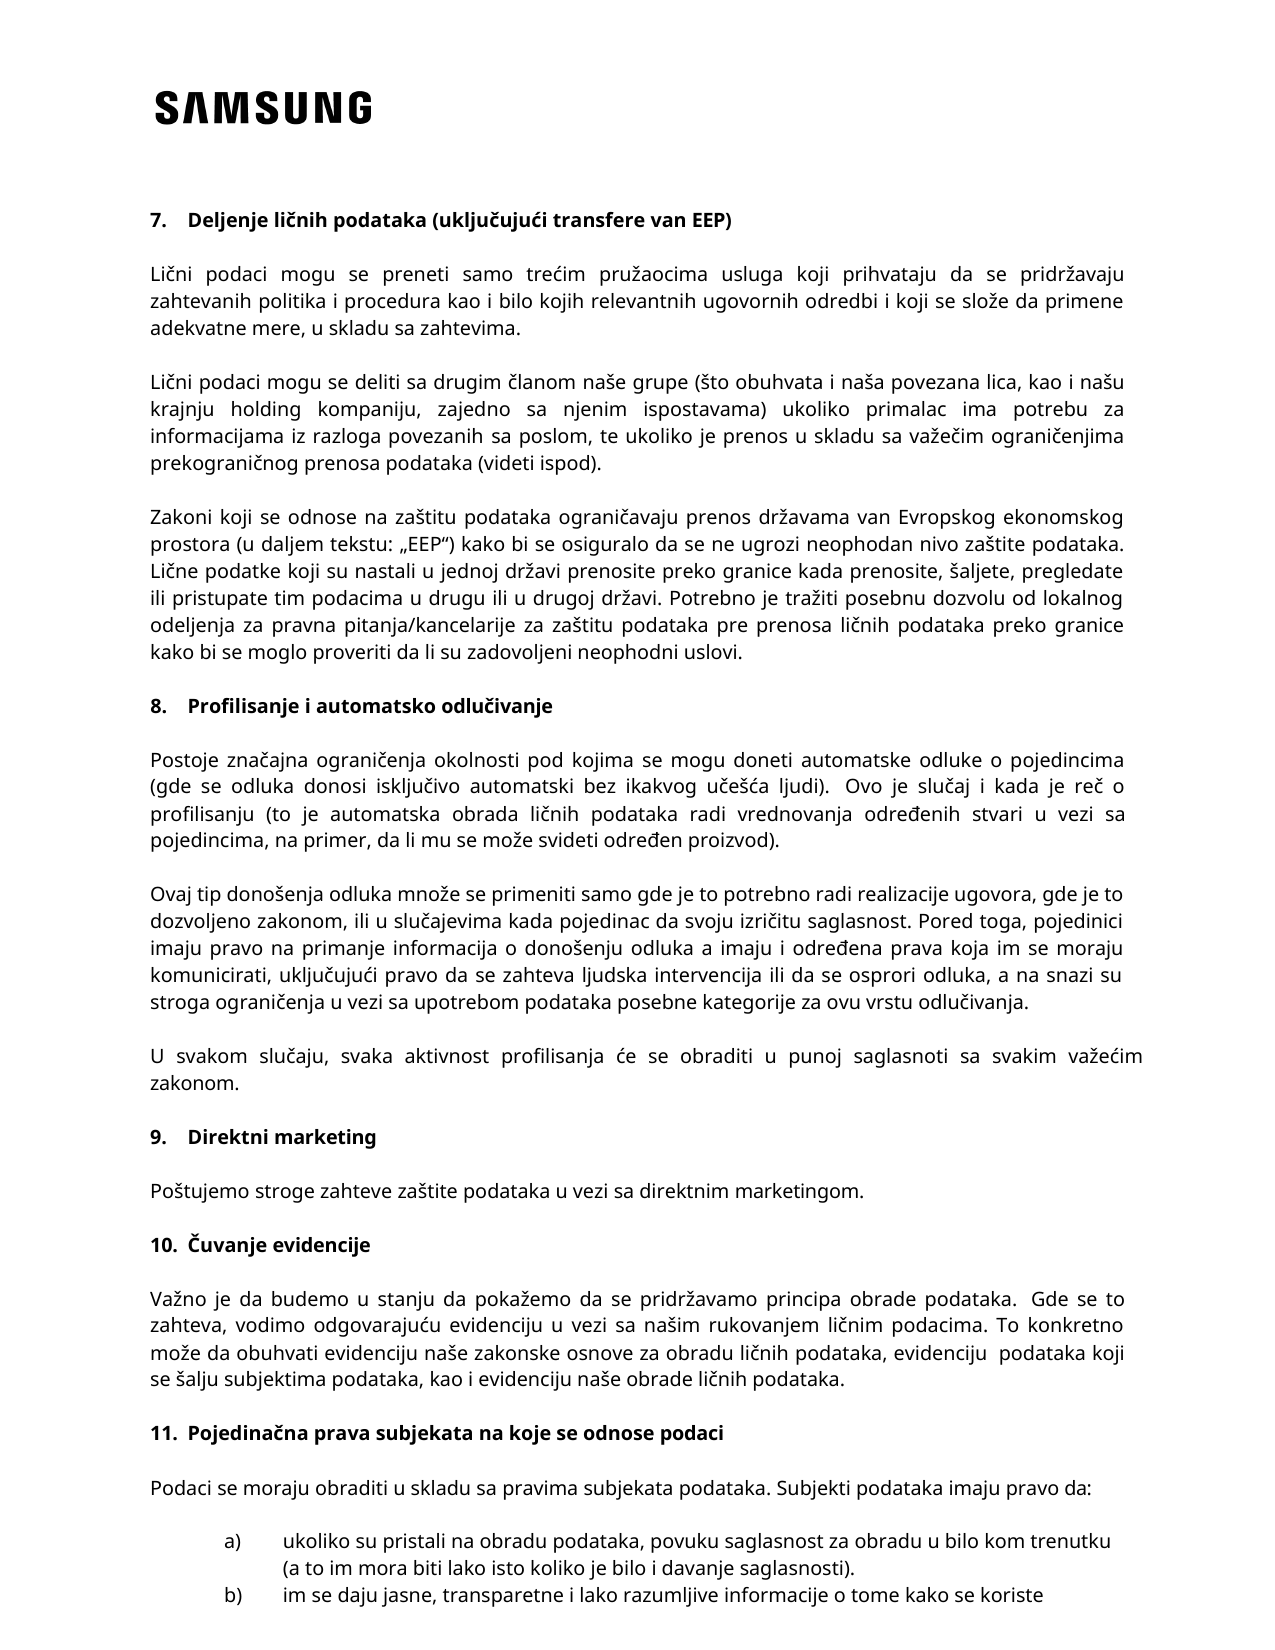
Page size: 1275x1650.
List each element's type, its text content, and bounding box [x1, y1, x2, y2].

text Lični podaci mogu se deliti sa drugim članom naše grupe (što obuhvata i naša povezana lica, kao i našu krajnju holding kompaniju, zajedno sa njenim ispostavama) ukoliko primalac ima potrebu za informacijama iz razloga povezanih sa poslom, te ukoliko je prenos u skladu sa važečim ograničenjima prekograničnog prenosa podataka (videti ispod). [150, 368, 1125, 476]
picture [139, 75, 387, 141]
text Lični podaci mogu se preneti samo trećim pružaocima usluga koji prihvataju da se pridržavaju zahtevanih politika i procedura kao i bilo kojih relevantnih ugovornih odredbi i koji se slože da primene adekvatne mere, u skladu sa zahtevima. [150, 261, 1125, 342]
text Podaci se moraju obraditi u skladu sa pravima subjekata podataka. Subjekti podataka imaju pravo da: [150, 1474, 1144, 1501]
text Važno je da budemo u stanju da pokažemo da se pridržavamo principa obrade podataka. Gde se to zahteva, vodimo odgovarajuću evidenciju u vezi sa našim rukovanjem ličnim podacima. To konkretno može da obuhvati evidenciju naše zakonske osnove za obradu ličnih podataka, evidenciju podataka koji se šalju subjektima podataka, kao i evidenciju naše obrade ličnih podataka. [150, 1285, 1125, 1393]
text Zakoni koji se odnose na zaštitu podataka ograničavaju prenos državama van Evropskog ekonomskog prostora (u daljem tekstu: „EEP“) kako bi se osiguralo da se ne ugrozi neophodan nivo zaštite podataka. Lične podatke koji su nastali u jednoj državi prenosite preko granice kada prenosite, šaljete, pregledate ili pristupate tim podacima u drugu ili u drugoj državi. Potrebno je tražiti posebnu dozvolu od lokalnog odeljenja za pravna pitanja/kancelarije za zaštitu podataka pre prenosa ličnih podataka preko granice kako bi se moglo proveriti da li su zadovoljeni neophodni uslovi. [150, 503, 1125, 665]
list Profilisanje i automatsko odlučivanje [150, 692, 1144, 719]
list Direktni marketing [150, 1123, 1144, 1150]
text Poštujemo stroge zahteve zaštite podataka u vezi sa direktnim marketingom. [150, 1177, 1144, 1204]
list Deljenje ličnih podataka (uključujući transfere van EEP) [150, 207, 1144, 234]
text Postoje značajna ograničenja okolnosti pod kojima se mogu doneti automatske odluke o pojedincima (gde se odluka donosi isključivo automatski bez ikakvog učešća ljudi). Ovo je slučaj i kada je reč o profilisanju (to je automatska obrada ličnih podataka radi vrednovanja određenih stvari u vezi sa pojedincima, na primer, da li mu se može svideti određen proizvod). [150, 746, 1125, 854]
list Čuvanje evidencije [150, 1231, 1144, 1258]
text Ovaj tip donošenja odluka množe se primeniti samo gde je to potrebno radi realizacije ugovora, gde je to dozvoljeno zakonom, ili u slučajevima kada pojedinac da svoju izričitu saglasnost. Pored toga, pojedinici imaju pravo na primanje informacija o donošenju odluka a imaju i određena prava koja im se moraju komunicirati, uključujući pravo da se zahteva ljudska intervencija ili da se osprori odluka, a na snazi su stroga ograničenja u vezi sa upotrebom podataka posebne kategorije za ovu vrstu odlučivanja. [150, 880, 1125, 1015]
text U svakom slučaju, svaka aktivnost profilisanja će se obraditi u punoj saglasnoti sa svakim važećim zakonom. [150, 1042, 1144, 1096]
list Pojedinačna prava subjekata na koje se odnose podaci [150, 1420, 1144, 1447]
list ukoliko su pristali na obradu podataka, povuku saglasnost za obradu u bilo kom trenutku (a to im mora biti lako isto koliko je bilo i davanje saglasnosti). [224, 1527, 1125, 1581]
